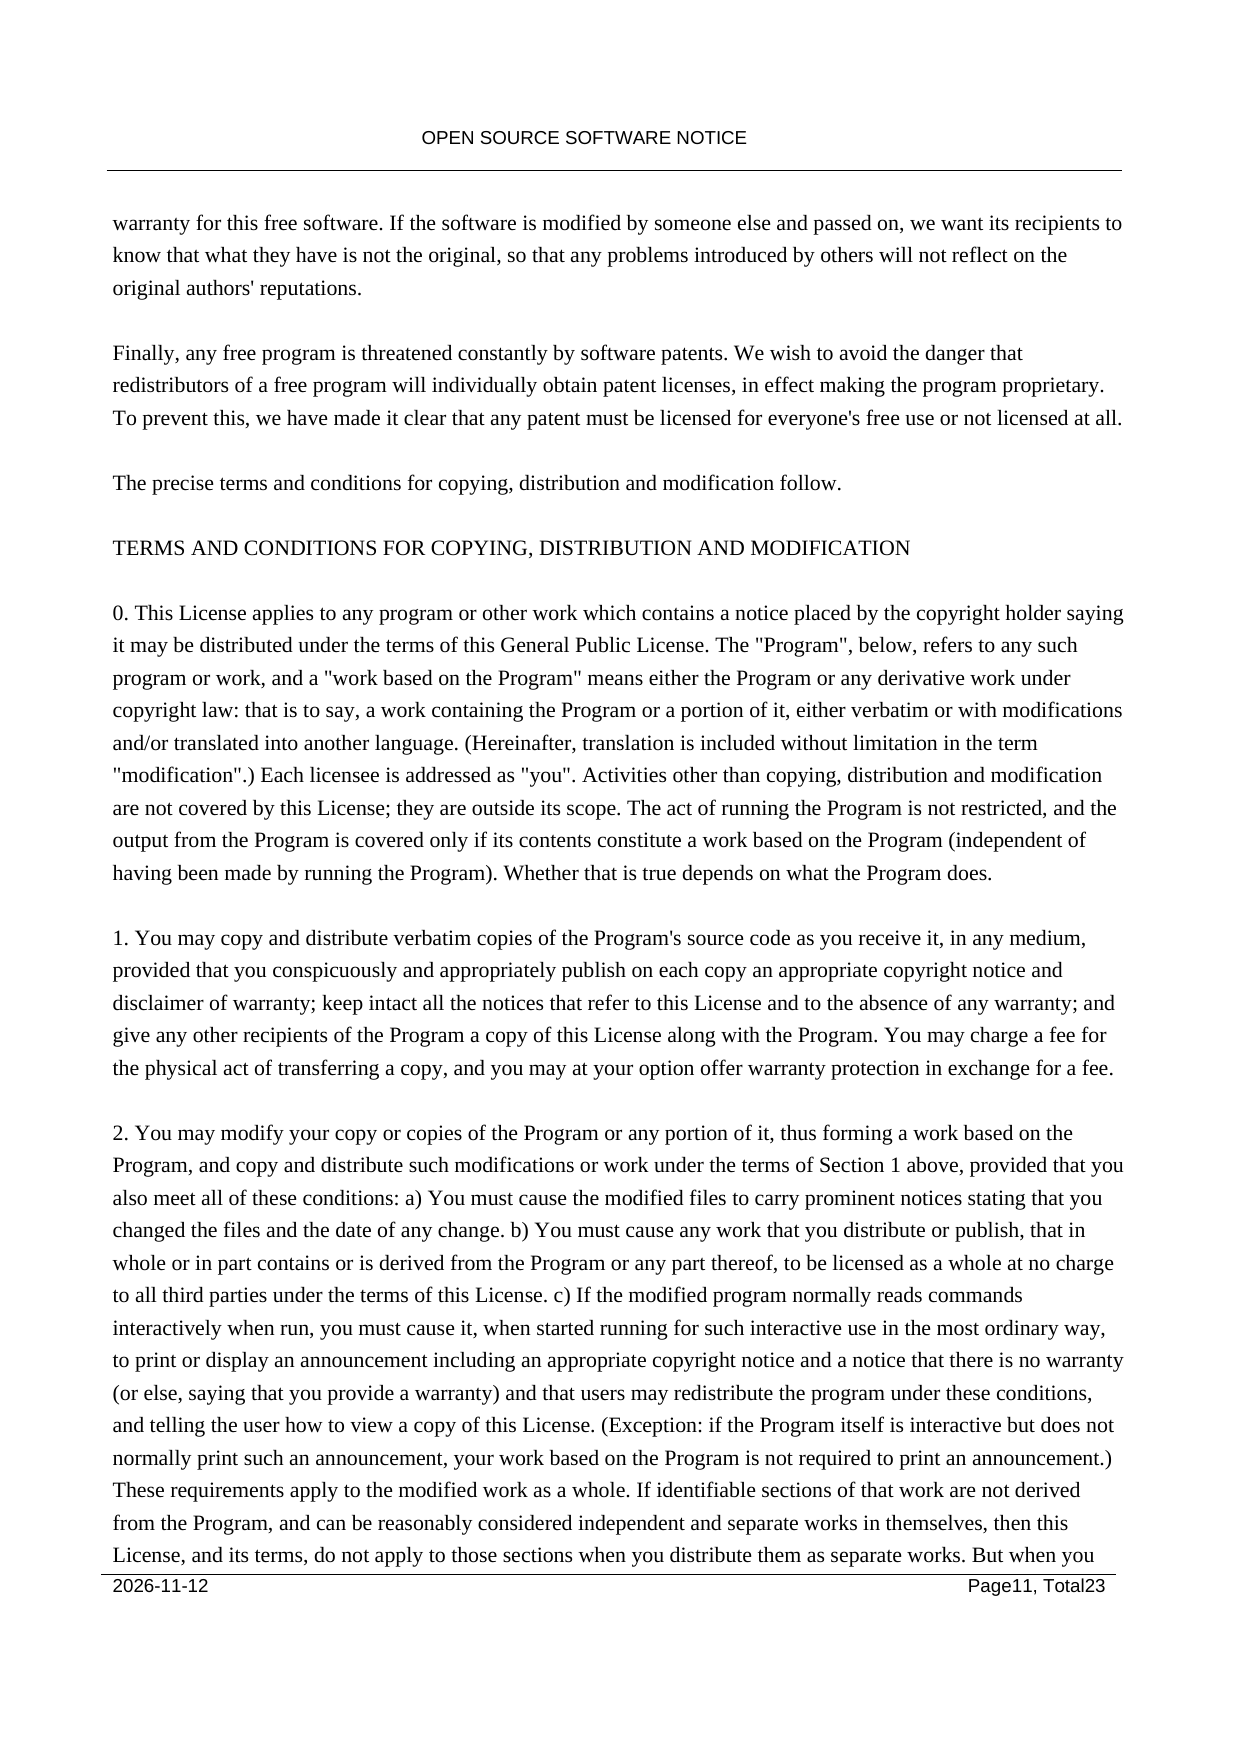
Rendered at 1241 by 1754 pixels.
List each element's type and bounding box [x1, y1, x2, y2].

text [112, 206, 1128, 1571]
